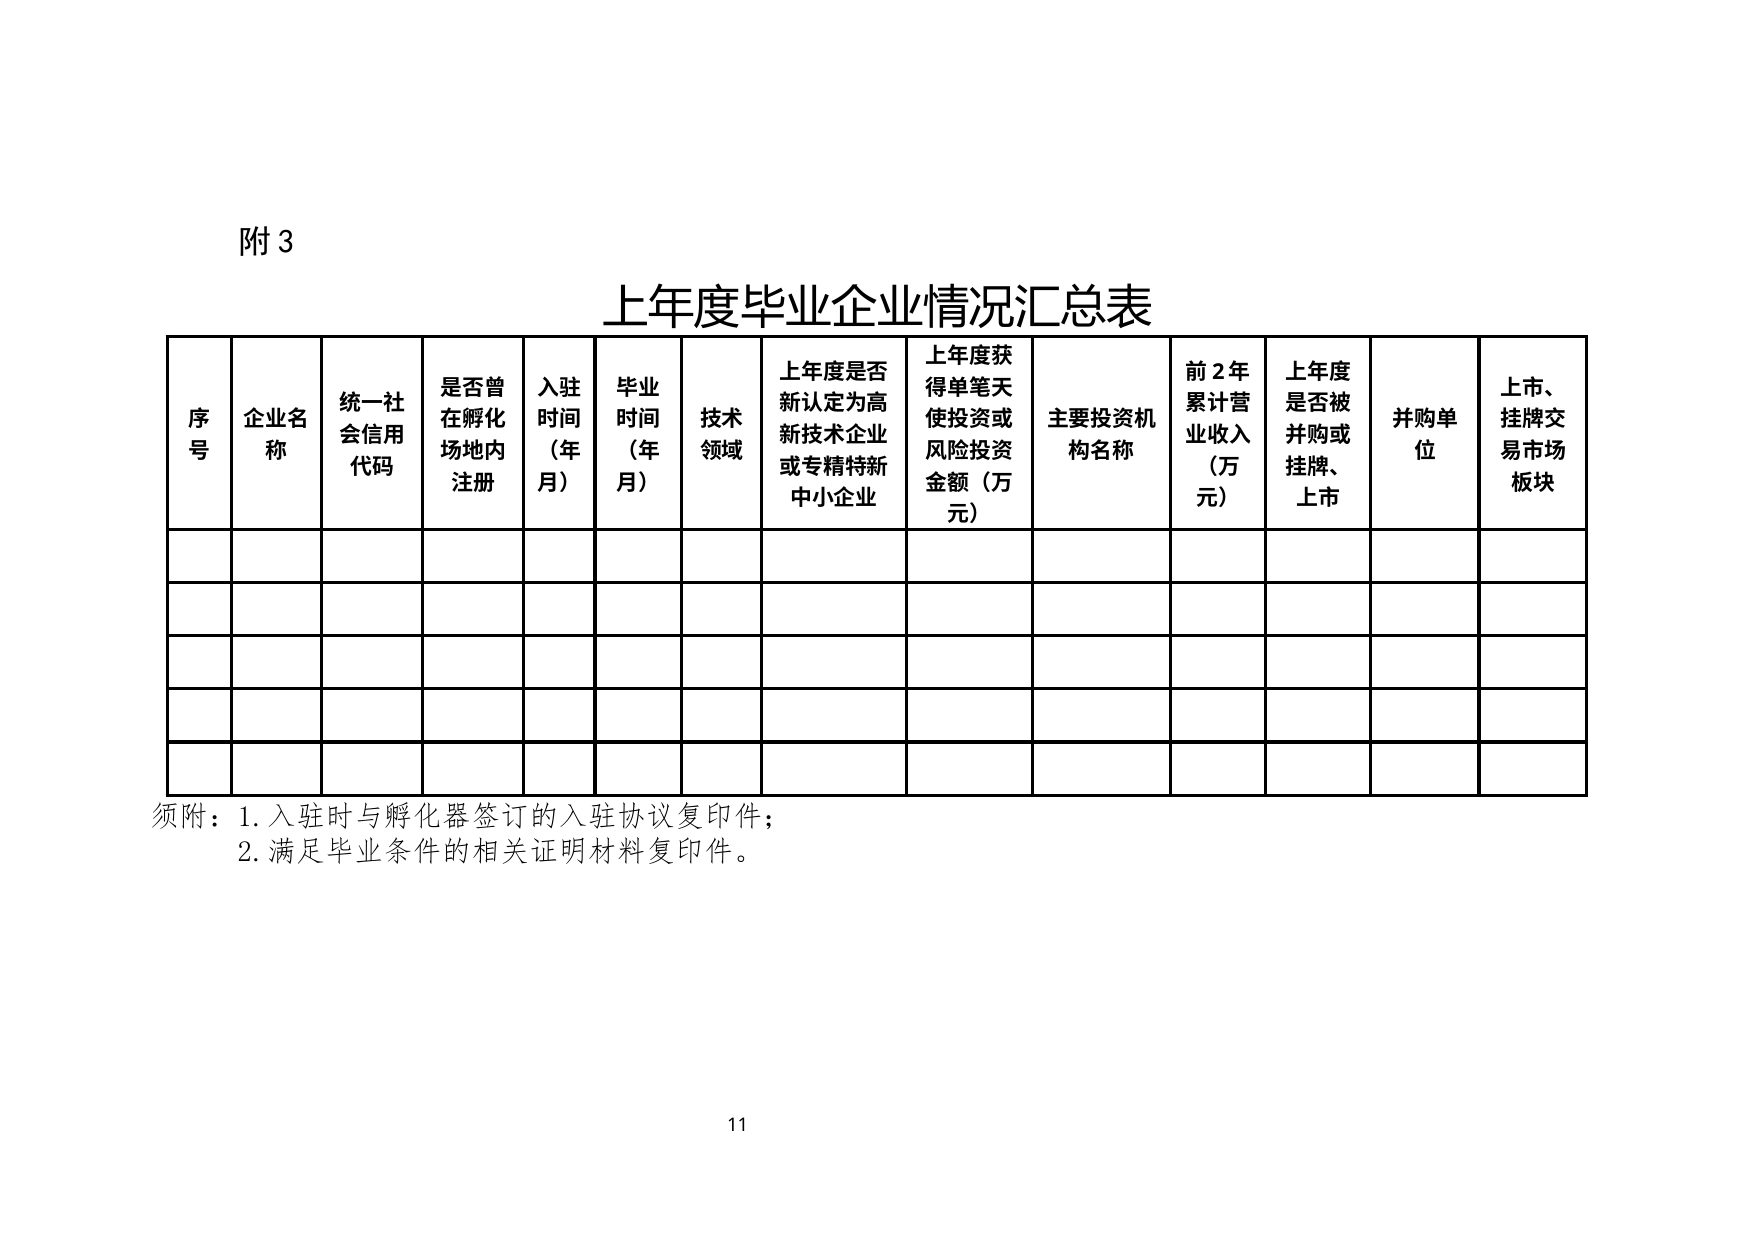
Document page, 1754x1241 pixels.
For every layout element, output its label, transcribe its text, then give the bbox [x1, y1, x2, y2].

text 2.满足毕业条件的相关证明材料复印件。 [150, 831, 1604, 866]
text 上年度毕业企业情况汇总表 [150, 274, 1604, 335]
table_cell [908, 637, 1031, 687]
table_cell [763, 637, 905, 687]
table_cell [1481, 637, 1585, 687]
table_cell [525, 744, 593, 793]
table_cell [424, 531, 522, 581]
table_cell [1481, 690, 1585, 740]
table_cell [233, 744, 320, 793]
table_cell [763, 584, 905, 634]
table_cell [1172, 531, 1264, 581]
table_cell [525, 584, 593, 634]
table_cell [424, 744, 522, 793]
table_cell [597, 744, 680, 793]
table_header 是否曾在孵化场地内注册 [424, 338, 522, 528]
table_cell [233, 584, 320, 634]
table_cell [1034, 531, 1169, 581]
table_header 序号 [169, 338, 230, 528]
table_cell [908, 744, 1031, 793]
table_cell [597, 531, 680, 581]
table_cell [1172, 744, 1264, 793]
table_cell [1172, 637, 1264, 687]
table_cell [1267, 690, 1369, 740]
table_header 主要投资机构名称 [1034, 338, 1169, 528]
table_header 毕业时间（年月） [597, 338, 680, 528]
table_header 技术领域 [683, 338, 760, 528]
table_header 入驻时间（年月） [525, 338, 593, 528]
table_header 企业名称 [233, 338, 320, 528]
table_cell [1267, 584, 1369, 634]
table_cell [1034, 637, 1169, 687]
table_cell [424, 690, 522, 740]
table_cell [169, 690, 230, 740]
table_cell [1172, 584, 1264, 634]
table_cell [1267, 637, 1369, 687]
table_cell [908, 690, 1031, 740]
table_cell [908, 531, 1031, 581]
table_cell [1372, 637, 1477, 687]
table_header 前2年累计营业收入（万元） [1172, 338, 1264, 528]
table_header 上市、挂牌交易市场板块 [1481, 338, 1585, 528]
table_cell [597, 584, 680, 634]
table_cell [424, 584, 522, 634]
table_cell [1372, 690, 1477, 740]
table_cell [1372, 584, 1477, 634]
table_header 统一社会信用代码 [323, 338, 421, 528]
table_cell [908, 584, 1031, 634]
table_cell [169, 531, 230, 581]
table_cell [1481, 531, 1585, 581]
table_cell [1172, 690, 1264, 740]
table_cell [233, 690, 320, 740]
table_cell [525, 637, 593, 687]
table_cell [323, 584, 421, 634]
table_cell [525, 531, 593, 581]
table_cell [323, 531, 421, 581]
table_cell [683, 637, 760, 687]
table_cell [323, 690, 421, 740]
table_cell [169, 637, 230, 687]
table_cell [233, 531, 320, 581]
table_header 上年度是否新认定为高新技术企业或专精特新中小企业 [763, 338, 905, 528]
table_cell [323, 637, 421, 687]
table_cell [763, 690, 905, 740]
table_cell [525, 690, 593, 740]
table_cell [233, 637, 320, 687]
text 须附：1.入驻时与孵化器签订的入驻协议复印件； [150, 797, 1604, 831]
table_cell [1267, 531, 1369, 581]
table_cell [683, 690, 760, 740]
table_cell [1481, 584, 1585, 634]
table_cell [1481, 744, 1585, 793]
table_cell [597, 637, 680, 687]
table_cell [323, 744, 421, 793]
table_cell [763, 531, 905, 581]
table_cell [1034, 744, 1169, 793]
table_cell [683, 584, 760, 634]
table_cell [169, 584, 230, 634]
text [150, 205, 1604, 274]
table_cell [1372, 531, 1477, 581]
table_header 并购单位 [1372, 338, 1477, 528]
table_cell [424, 637, 522, 687]
table_header 上年度是否被并购或挂牌、上市 [1267, 338, 1369, 528]
table_cell [597, 690, 680, 740]
table_cell [1034, 584, 1169, 634]
table_cell [1372, 744, 1477, 793]
table_cell [169, 744, 230, 793]
table_cell [683, 744, 760, 793]
table_cell [1267, 744, 1369, 793]
table_header 上年度获得单笔天使投资或风险投资金额（万元） [908, 338, 1031, 528]
table_cell [1034, 690, 1169, 740]
table_cell [763, 744, 905, 793]
table_cell [683, 531, 760, 581]
